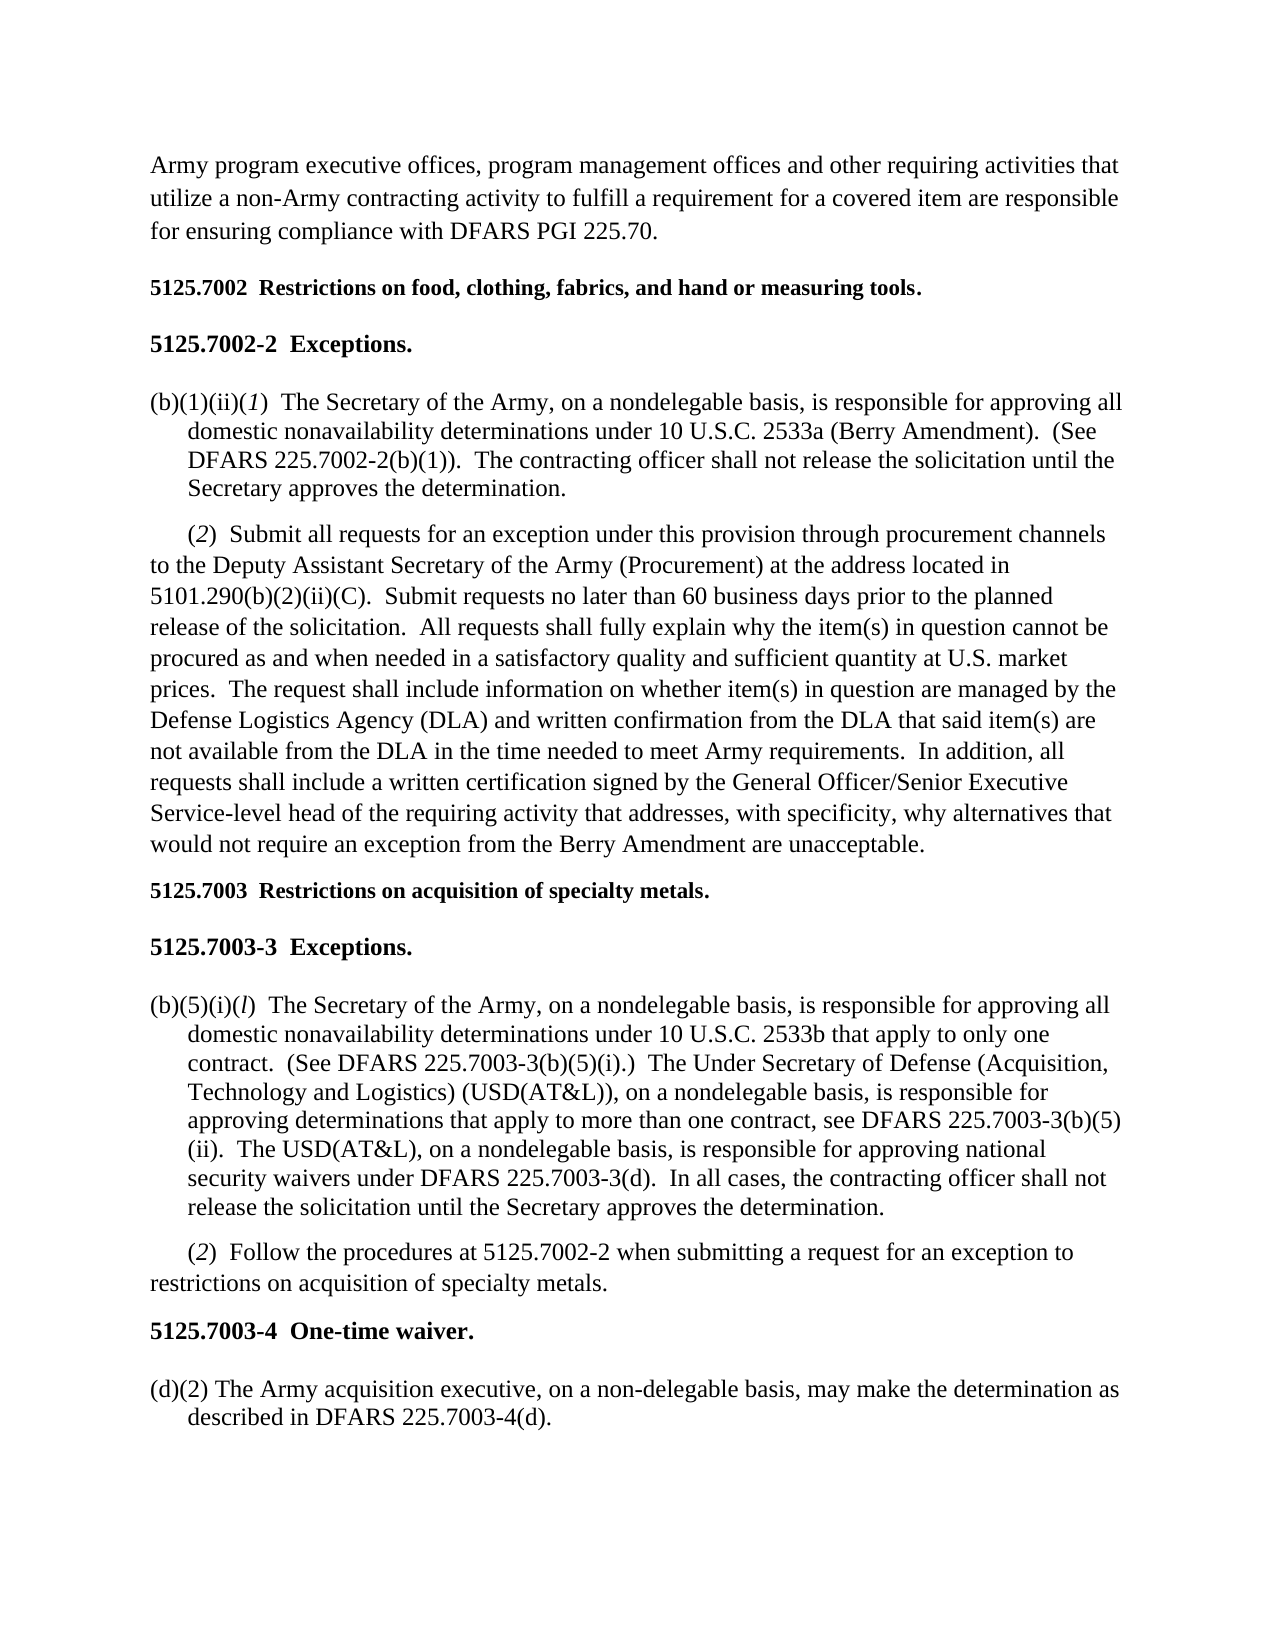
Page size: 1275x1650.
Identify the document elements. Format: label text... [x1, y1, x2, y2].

text Army program executive offices, program management offices and other requiring activities that utilize a non-Army contracting activity to fulfill a requirement for a covered item are responsible for ensuring compliance with DFARS PGI 225.70. [150, 150, 1125, 245]
list (2) Follow the procedures at 5125.7002-2 when submitting a request for an exception to restrictions on acquisition of specialty metals. [150, 1237, 1125, 1297]
list (b)(1)(ii)(1) The Secretary of the Army, on a nondelegable basis, is responsible for approving all domestic nonavailability determinations under 10 U.S.C. 2533a (Berry Amendment). (See DFARS 225.7002-2(b)(1)). The contracting officer shall not release the solicitation until the Secretary approves the determination. [150, 387, 1125, 502]
list (2) Submit all requests for an exception under this provision through procurement channels to the Deputy Assistant Secretary of the Army (Procurement) at the address located in 5101.290(b)(2)(ii)(C). Submit requests no later than 60 business days prior to the planned release of the solicitation. All requests shall fully explain why the item(s) in question cannot be procured as and when needed in a satisfactory quality and sufficient quantity at U.S. market prices. The request shall include information on whether item(s) in question are managed by the Defense Logistics Agency (DLA) and written confirmation from the DLA that said item(s) are not available from the DLA in the time needed to meet Army requirements. In addition, all requests shall include a written certification signed by the General Officer/Senior Executive Service-level head of the requiring activity that addresses, with specificity, why alternatives that would not require an exception from the Berry Amendment are unacceptable. [150, 519, 1125, 858]
subtitle 5125.7003-3 Exceptions. [150, 932, 1125, 961]
subtitle 5125.7003-4 One-time waiver. [150, 1316, 1125, 1344]
list (d)(2) The Army acquisition executive, on a non-delegable basis, may make the determination as described in DFARS 225.7003-4(d). [150, 1374, 1125, 1431]
subtitle 5125.7002 Restrictions on food, clothing, fabrics, and hand or measuring tools. [150, 274, 1125, 300]
list (b)(5)(i)(l) The Secretary of the Army, on a nondelegable basis, is responsible for approving all domestic nonavailability determinations under 10 U.S.C. 2533b that apply to only one contract. (See DFARS 225.7003-3(b)(5)(i).) The Under Secretary of Defense (Acquisition, Technology and Logistics) (USD(AT&L)), on a nondelegable basis, is responsible for approving determinations that apply to more than one contract, see DFARS 225.7003-3(b)(5)(ii). The USD(AT&L), on a nondelegable basis, is responsible for approving national security waivers under DFARS 225.7003-3(d). In all cases, the contracting officer shall not release the solicitation until the Secretary approves the determination. [150, 990, 1125, 1220]
subtitle 5125.7003 Restrictions on acquisition of specialty metals. [150, 877, 1125, 903]
subtitle 5125.7002-2 Exceptions. [150, 329, 1125, 358]
